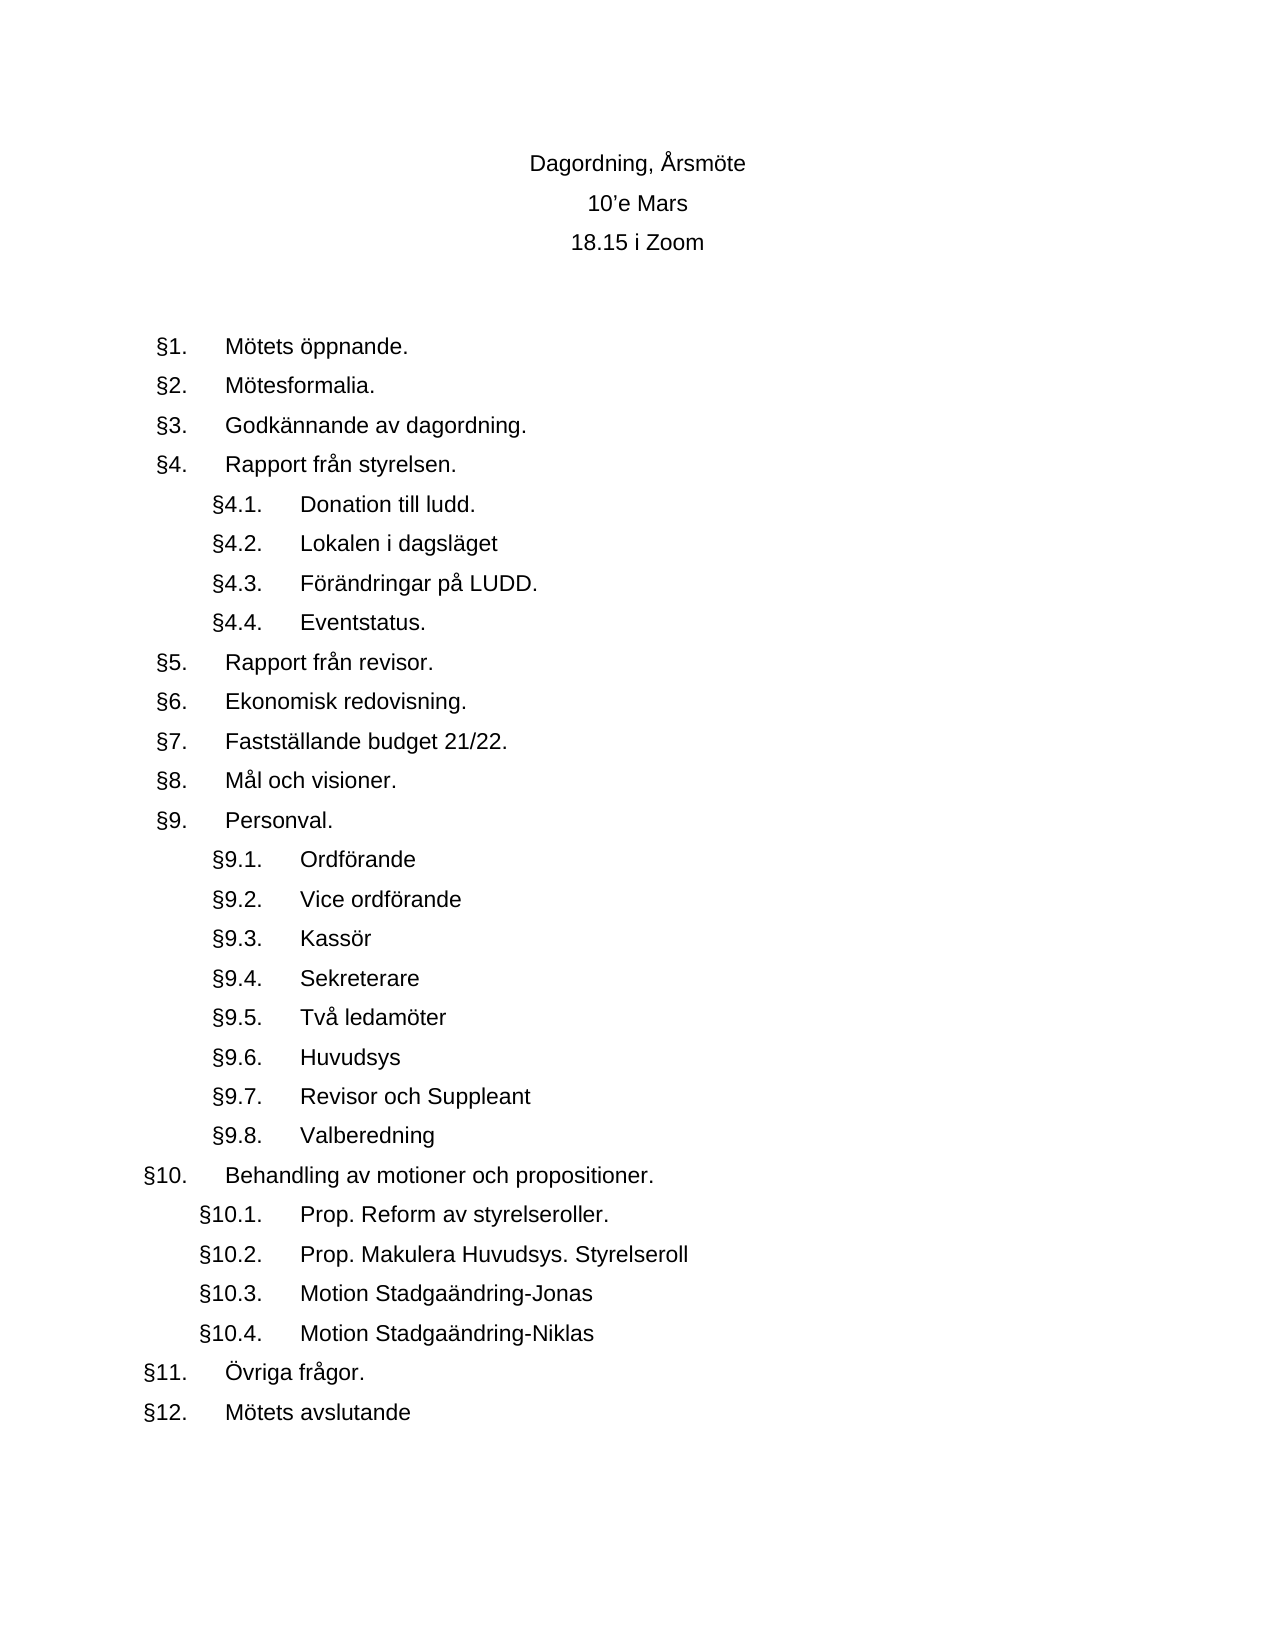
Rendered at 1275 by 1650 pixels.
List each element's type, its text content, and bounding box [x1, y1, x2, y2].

list Revisor och Suppleant [262, 1083, 1125, 1109]
list Ekonomisk redovisning. [187, 688, 1125, 714]
list Prop. Makulera Huvudsys. Styrelseroll [262, 1241, 1125, 1267]
list Vice ordförande [262, 886, 1125, 912]
list Motion Stadgaändring-Niklas [262, 1320, 1125, 1346]
list Huvudsys [262, 1043, 1125, 1070]
list Mål och visioner. [187, 767, 1125, 793]
list Motion Stadgaändring-Jonas [262, 1280, 1125, 1307]
list Övriga frågor. [187, 1359, 1125, 1386]
list Förändringar på LUDD. [262, 570, 1125, 596]
text 18.15 i Zoom [150, 229, 1125, 255]
list Sekreterare [262, 964, 1125, 991]
list Mötesformalia. [187, 372, 1125, 399]
list Kassör [262, 925, 1125, 951]
text Dagordning, Årsmöte [150, 150, 1125, 176]
list Personval. [187, 807, 1125, 833]
list Mötets avslutande [187, 1399, 1125, 1425]
list Valberedning [262, 1122, 1125, 1149]
list Lokalen i dagsläget [262, 530, 1125, 557]
list Ordförande [262, 846, 1125, 872]
list Fastställande budget 21/22. [187, 728, 1125, 754]
list Rapport från revisor. [187, 649, 1125, 675]
list Eventstatus. [262, 609, 1125, 636]
list Donation till ludd. [262, 491, 1125, 517]
list Godkännande av dagordning. [187, 412, 1125, 438]
list Rapport från styrelsen. [187, 451, 1125, 478]
list Behandling av motioner och propositioner. [187, 1162, 1125, 1188]
text 10’e Mars [150, 189, 1125, 216]
list Prop. Reform av styrelseroller. [262, 1201, 1125, 1228]
list Två ledamöter [262, 1004, 1125, 1030]
list Mötets öppnande. [187, 333, 1125, 359]
